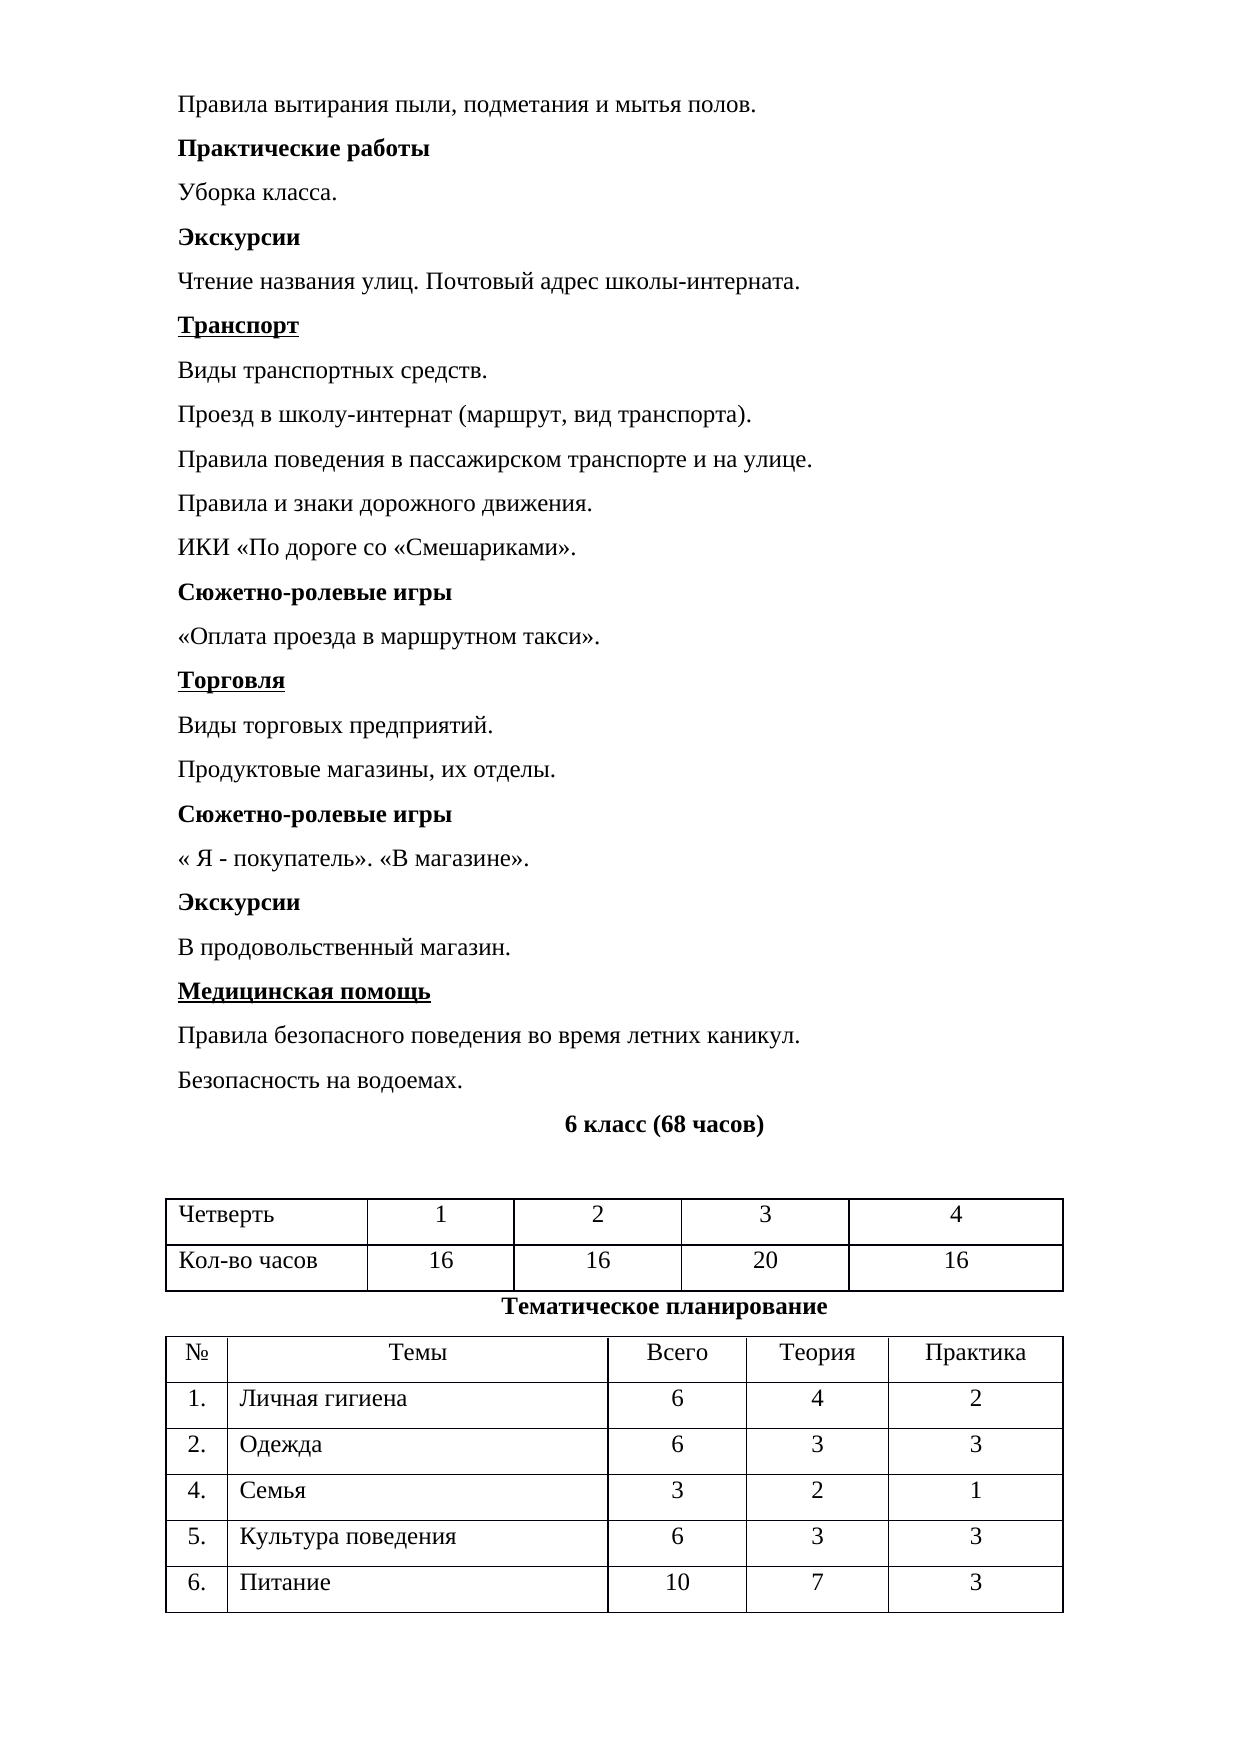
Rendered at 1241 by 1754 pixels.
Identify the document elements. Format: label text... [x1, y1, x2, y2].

table_header 4 [850, 1200, 1062, 1244]
text Виды торговых предприятий. [177, 710, 1152, 739]
table_cell 6 [609, 1521, 746, 1566]
text Экскурсии [177, 887, 1152, 916]
table_header Всего [609, 1337, 746, 1382]
table_cell 6. [167, 1567, 227, 1611]
table_cell Кол-во часов [167, 1246, 367, 1290]
table_cell 3 [747, 1429, 888, 1474]
table_cell 10 [609, 1567, 746, 1611]
table_cell 2 [747, 1475, 888, 1519]
text ИКИ «По дороге со «Смешариками». [177, 532, 1152, 561]
text Проезд в школу-интернат (маршрут, вид транспорта). [177, 399, 1152, 428]
table_cell 16 [850, 1246, 1062, 1290]
table_cell 3 [747, 1521, 888, 1566]
text Чтение названия улиц. Почтовый адрес школы-интерната. [177, 266, 1152, 295]
table_cell 3 [889, 1521, 1062, 1566]
table_cell 6 [609, 1429, 746, 1474]
table_cell 3 [889, 1567, 1062, 1611]
table_cell 3 [609, 1475, 746, 1519]
table_cell 3 [889, 1429, 1062, 1474]
table_header Четверть [167, 1200, 367, 1244]
table_header 2 [515, 1200, 681, 1244]
text « Я - покупатель». «В магазине». [177, 843, 1152, 872]
table_cell 2. [167, 1429, 227, 1474]
table_cell 4 [747, 1383, 888, 1428]
text Транспорт [177, 311, 1152, 339]
text Правила безопасного поведения во время летних каникул. [177, 1021, 1152, 1049]
text Сюжетно-ролевые игры [177, 799, 1152, 827]
table_cell 16 [368, 1246, 513, 1290]
table_cell Личная гигиена [228, 1383, 607, 1428]
text Медицинская помощь [177, 976, 1152, 1005]
table_header № [167, 1337, 227, 1382]
text В продовольственный магазин. [177, 932, 1152, 961]
text Сюжетно-ролевые игры [177, 577, 1152, 606]
table_header Теория [747, 1337, 888, 1382]
text Правила поведения в пассажирском транспорте и на улице. [177, 444, 1152, 472]
text Правила вытирания пыли, подметания и мытья полов. [177, 89, 1152, 117]
table_cell 1. [167, 1383, 227, 1428]
table_header 1 [368, 1200, 513, 1244]
text Уборка класса. [177, 177, 1152, 206]
table_cell 5. [167, 1521, 227, 1566]
text Практические работы [177, 133, 1152, 162]
text Тематическое планирование [177, 1291, 1152, 1320]
text Продуктовые магазины, их отделы. [177, 754, 1152, 783]
table_header Практика [889, 1337, 1062, 1382]
table_header 3 [682, 1200, 848, 1244]
table_cell 1 [889, 1475, 1062, 1519]
table_cell 16 [515, 1246, 681, 1290]
table_cell 20 [682, 1246, 848, 1290]
table_cell Одежда [228, 1429, 607, 1474]
text «Оплата проезда в маршрутном такси». [177, 621, 1152, 650]
table_cell 4. [167, 1475, 227, 1519]
table_cell 6 [609, 1383, 746, 1428]
table_header Темы [228, 1337, 608, 1382]
text 6 класс (68 часов) [177, 1109, 1152, 1138]
text Торговля [177, 666, 1152, 694]
text Виды транспортных средств. [177, 355, 1152, 384]
table_cell 2 [889, 1383, 1062, 1428]
text Безопасность на водоемах. [177, 1065, 1152, 1094]
table_cell Питание [228, 1567, 607, 1611]
table_cell Семья [228, 1475, 607, 1519]
text Правила и знаки дорожного движения. [177, 488, 1152, 517]
text Экскурсии [177, 222, 1152, 251]
table_cell 7 [747, 1567, 888, 1611]
table_cell Культура поведения [228, 1521, 607, 1566]
